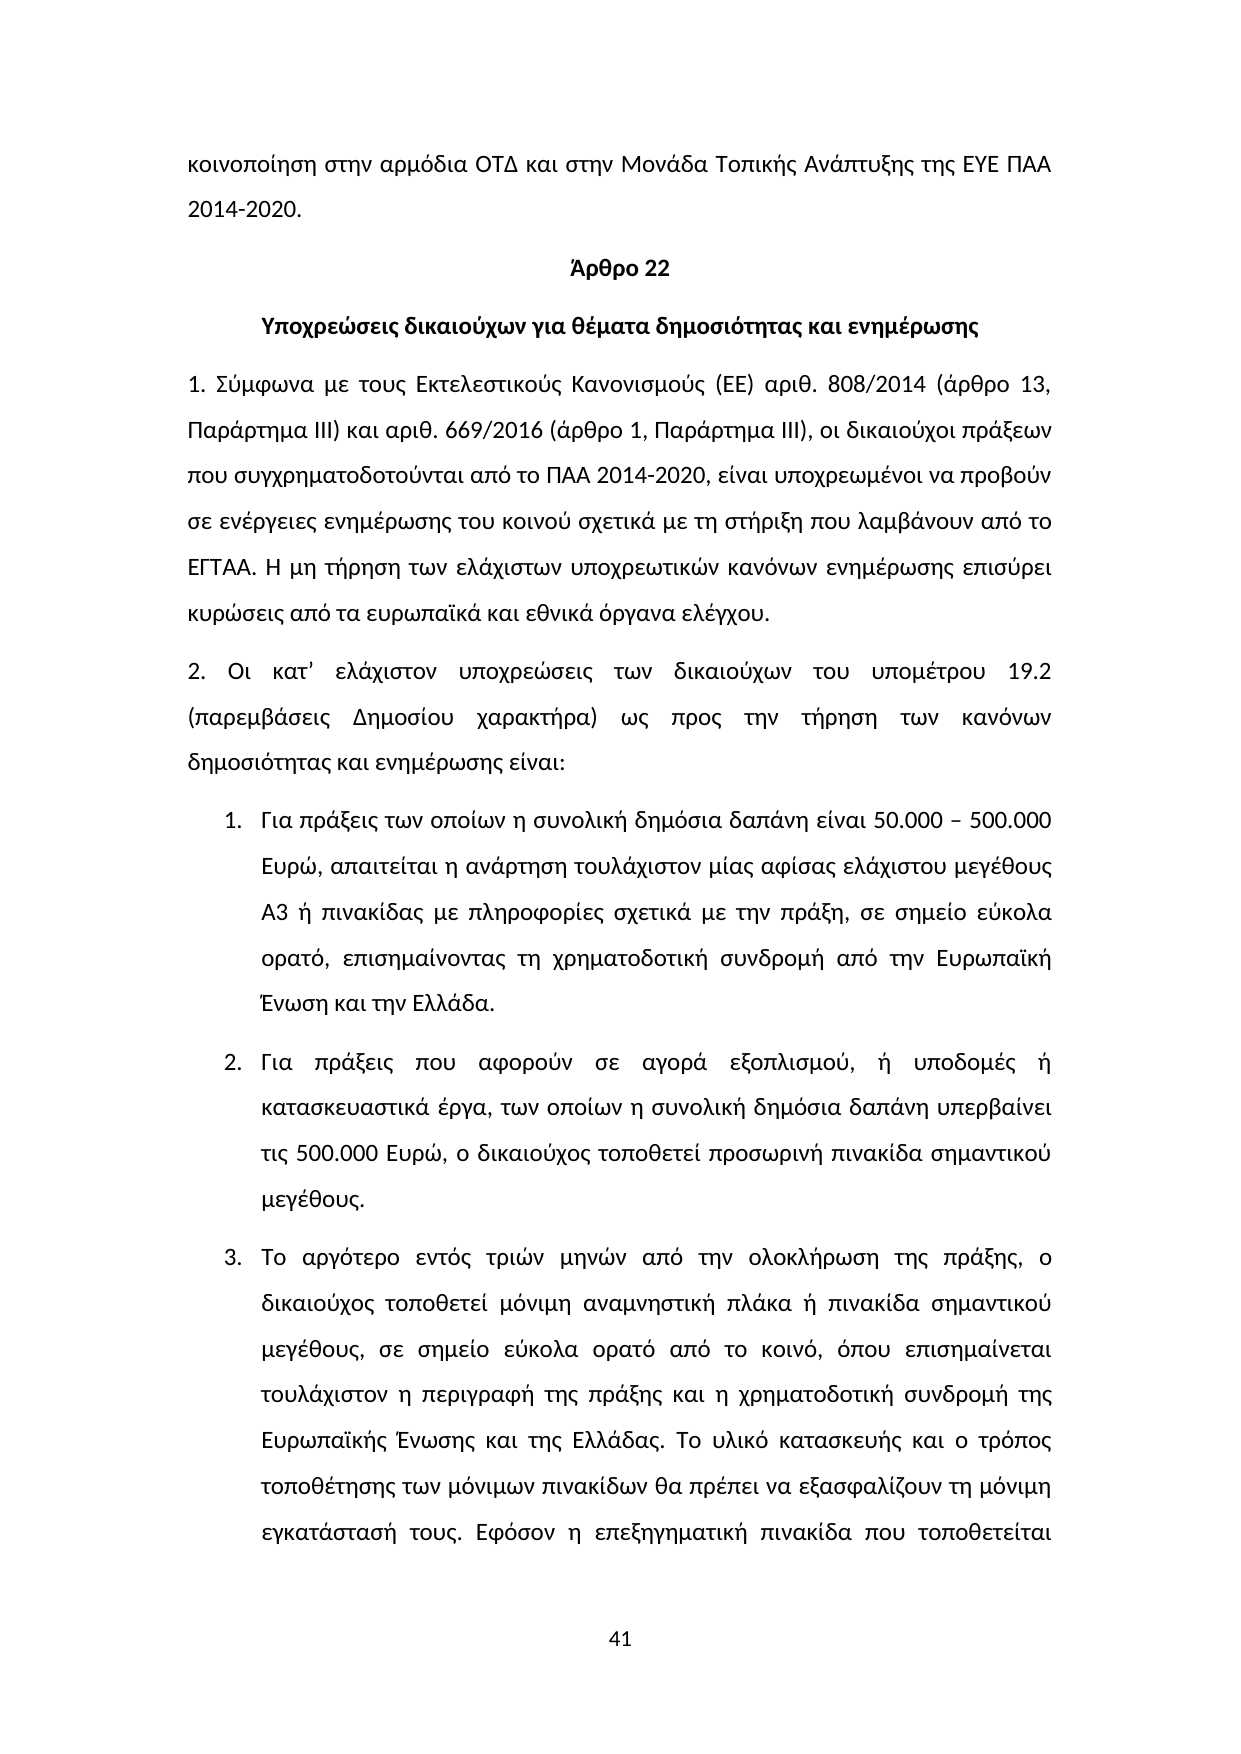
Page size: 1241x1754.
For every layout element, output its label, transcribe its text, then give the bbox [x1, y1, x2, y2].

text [187, 148, 1053, 224]
text 1. Σύμφωνα με τους Εκτελεστικούς Κανονισμούς (ΕΕ) αριθ. 808/2014 (άρθρο 13, Παράρτημα ΙΙΙ) και αριθ. 669/2016 (άρθρο 1, Παράρτημα ΙΙΙ), οι δικαιούχοι πράξεων που συγχρηματοδοτούνται από το ΠΑΑ 2014-2020, είναι υποχρεωμένοι να προβούν σε ενέργειες ενημέρωσης του κοινού σχετικά με τη στήριξη που λαμβάνουν από το ΕΓΤΑΑ. Η μη τήρηση των ελάχιστων υποχρεωτικών κανόνων ενημέρωσης επισύρει κυρώσεις από τα ευρωπαϊκά και εθνικά όργανα ελέγχου. [187, 368, 1053, 627]
list Για πράξεις των οποίων η συνολική δημόσια δαπάνη είναι 50.000 – 500.000 Ευρώ, απαιτείται η ανάρτηση τουλάχιστον μίας αφίσας ελάχιστου μεγέθους Α3 ή πινακίδας με πληροφορίες σχετικά με την πράξη, σε σημείο εύκολα ορατό, επισημαίνοντας τη χρηματοδοτική συνδρομή από την Ευρωπαϊκή Ένωση και την Ελλάδα. [223, 805, 1053, 1018]
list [223, 1241, 1053, 1546]
text Άρθρο 22 [187, 252, 1053, 282]
text Υποχρεώσεις δικαιούχων για θέματα δημοσιότητας και ενημέρωσης [187, 310, 1053, 340]
text 2. Οι κατ’ ελάχιστον υποχρεώσεις των δικαιούχων του υπομέτρου 19.2 (παρεμβάσεις Δημοσίου χαρακτήρα) ως προς την τήρηση των κανόνων δημοσιότητας και ενημέρωσης είναι: [187, 655, 1053, 777]
list Για πράξεις που αφορούν σε αγορά εξοπλισμού, ή υποδομές ή κατασκευαστικά έργα, των οποίων η συνολική δημόσια δαπάνη υπερβαίνει τις 500.000 Ευρώ, ο δικαιούχος τοποθετεί προσωρινή πινακίδα σημαντικού μεγέθους. [223, 1046, 1053, 1213]
